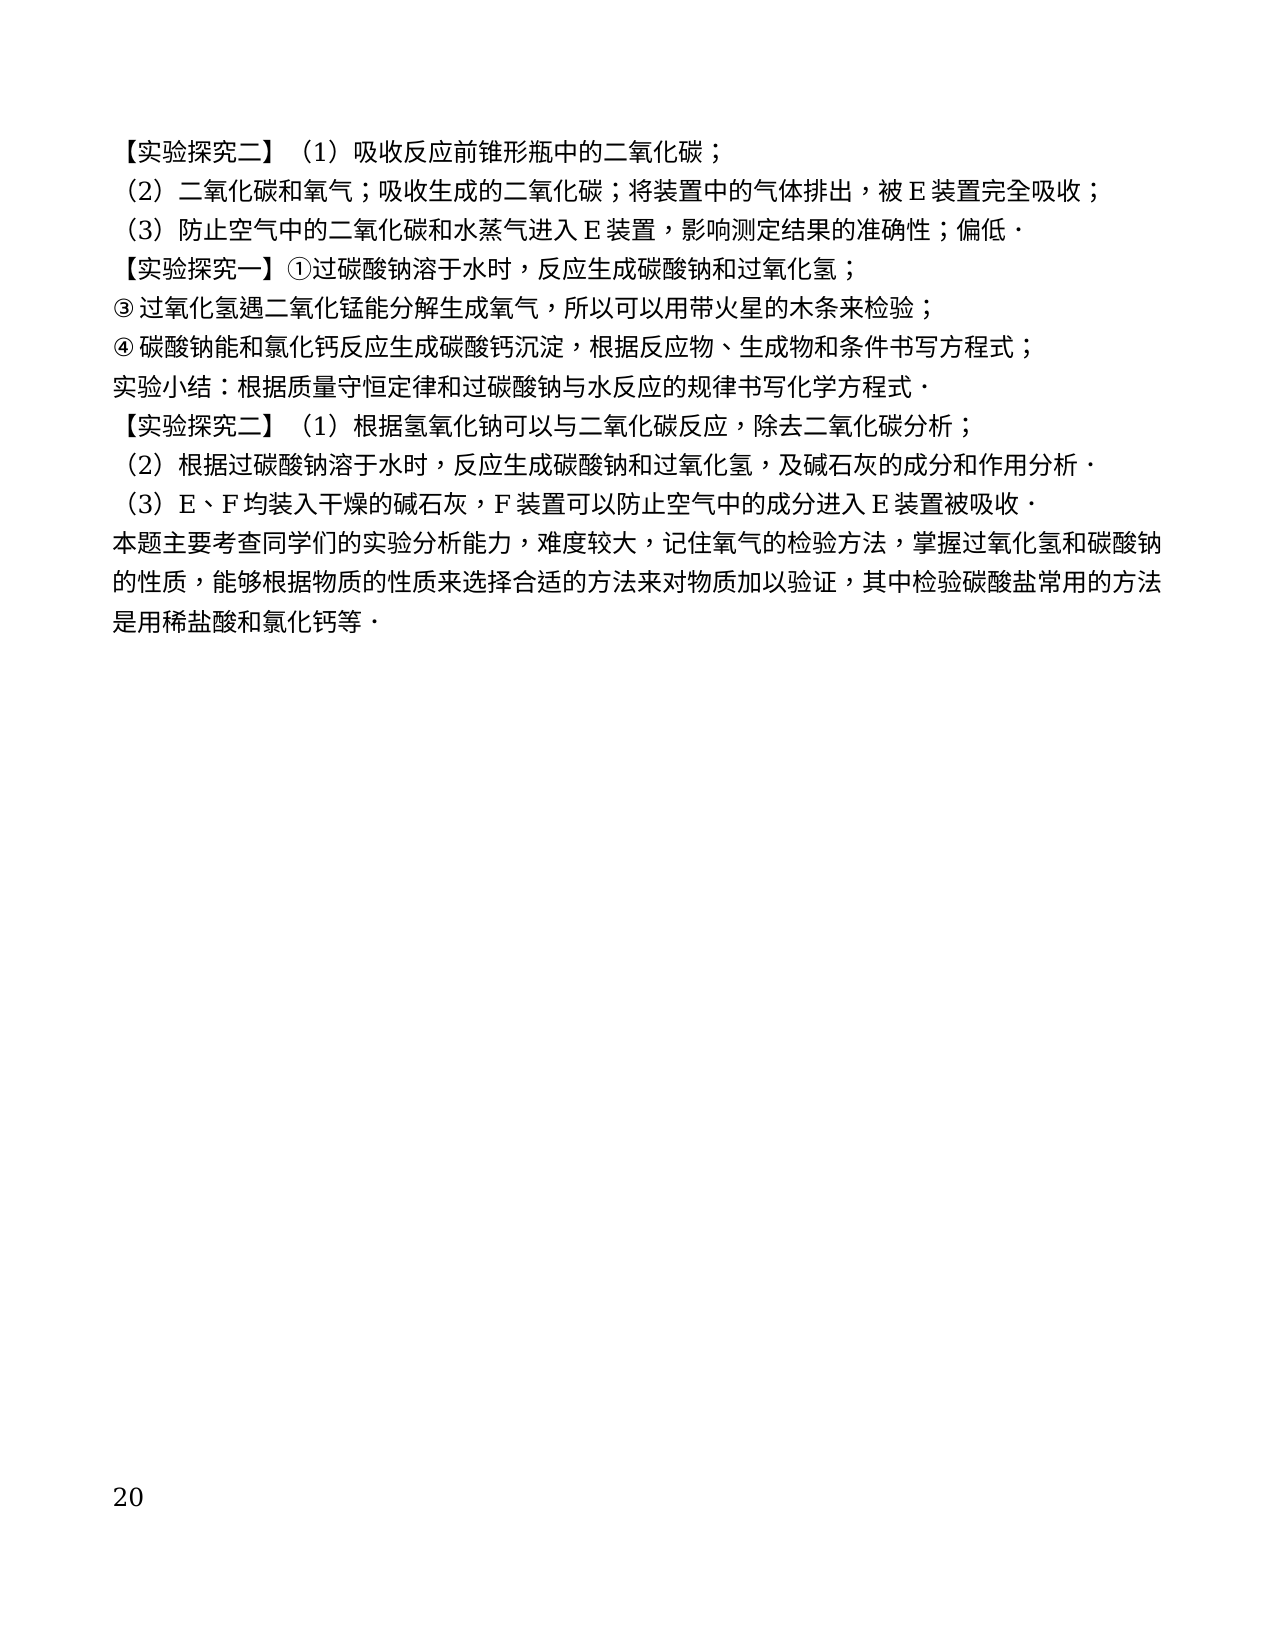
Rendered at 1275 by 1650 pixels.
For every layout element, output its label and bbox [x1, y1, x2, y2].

text [112, 134, 1163, 638]
